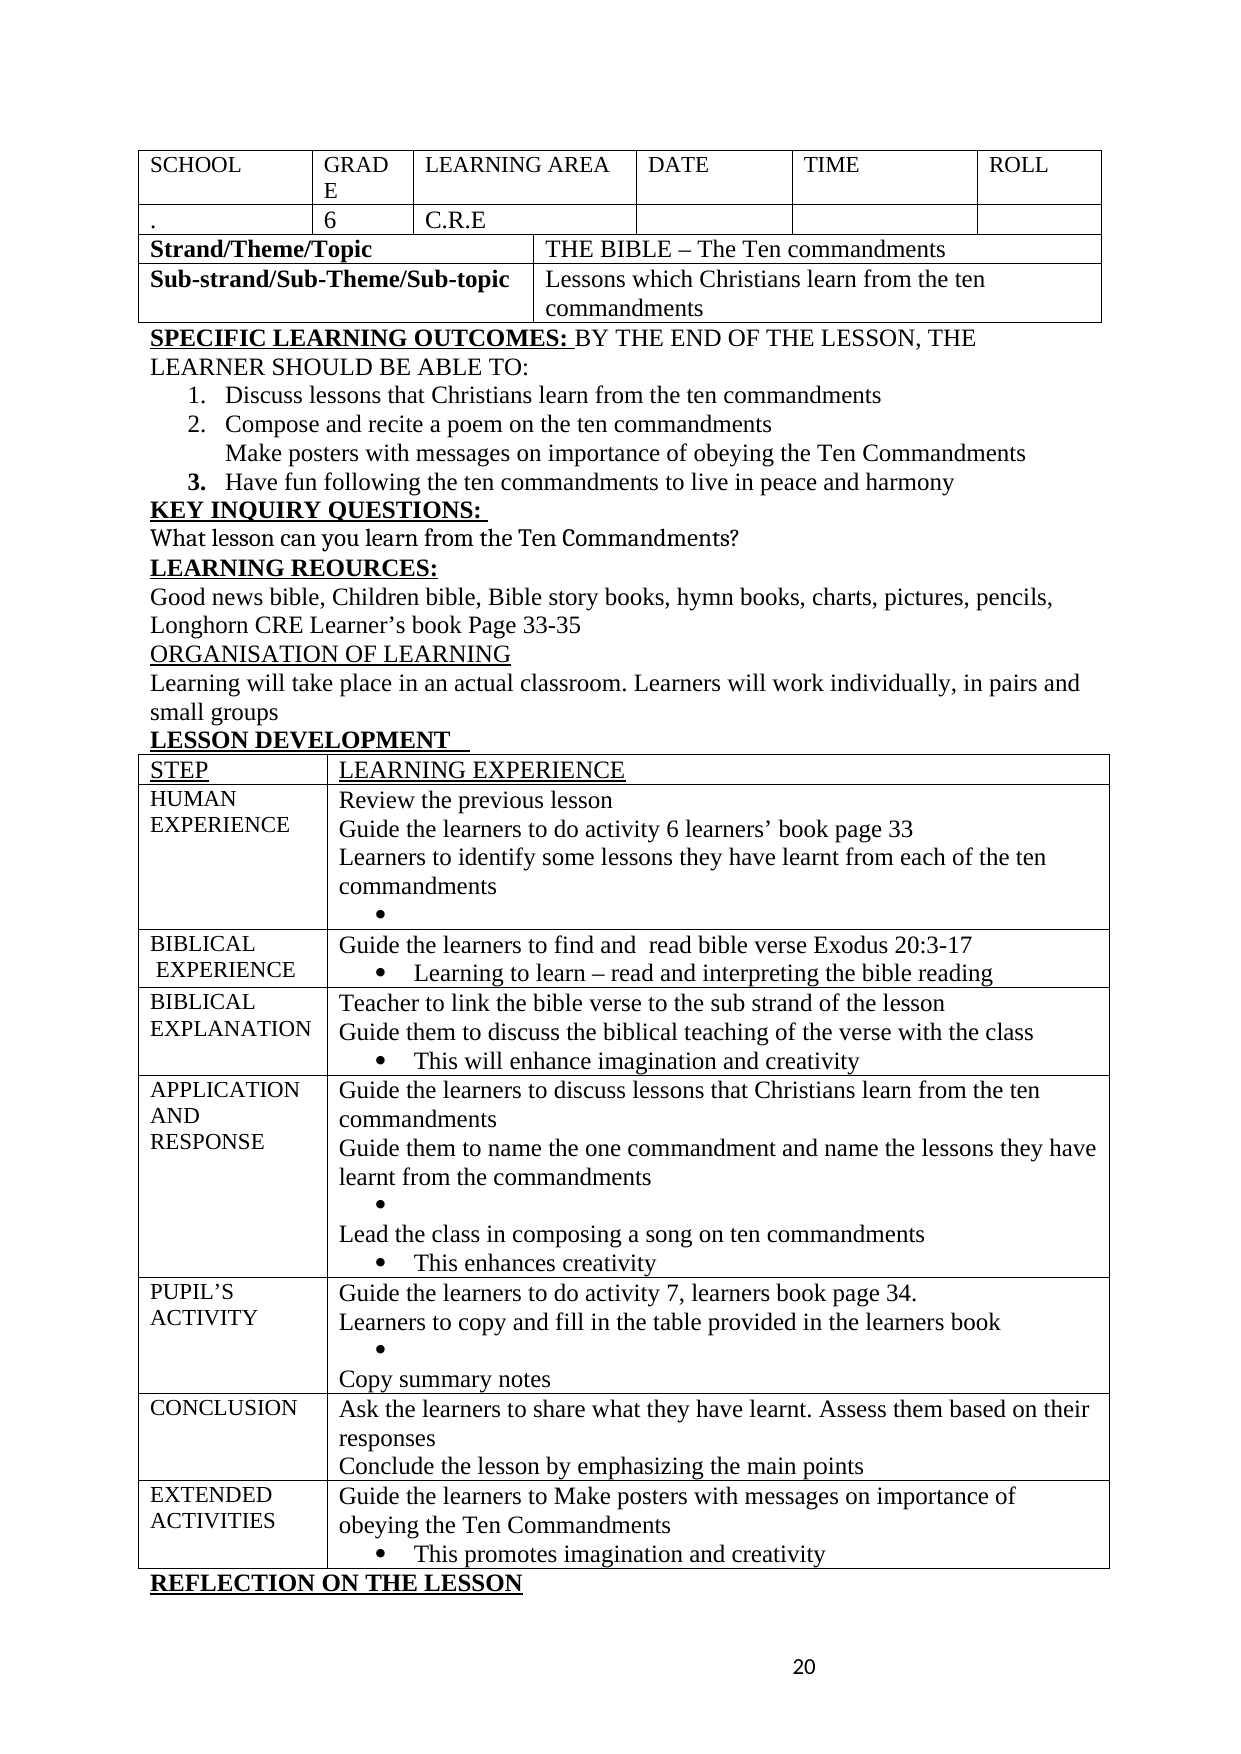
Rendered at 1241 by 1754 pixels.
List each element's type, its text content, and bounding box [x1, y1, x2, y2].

table_header TIME [793, 151, 977, 204]
table_cell THE BIBLE – The Ten commandments [534, 235, 1101, 263]
table_header ROLL [978, 151, 1101, 204]
table_cell APPLICATION AND RESPONSE [139, 1076, 327, 1277]
list Compose and recite a poem on the ten commandments [187, 409, 1090, 438]
text REFLECTION ON THE LESSON [150, 1569, 1090, 1597]
table_cell Lessons which Christians learn from the ten commandments [534, 264, 1101, 322]
table_cell Guide the learners to Make posters with messages on importance of obeying the Ten Commandments This promotes imagination and creativity [328, 1481, 1109, 1567]
text KEY INQUIRY QUESTIONS: [150, 495, 1090, 524]
text ORGANISATION OF LEARNING [150, 639, 1090, 668]
list Discuss lessons that Christians learn from the ten commandments [187, 380, 1090, 409]
table_header SCHOOL [139, 151, 312, 204]
table_cell EXTENDED ACTIVITIES [139, 1481, 327, 1567]
text Longhorn CRE Learner’s book Page 33-35 [150, 610, 1090, 639]
table_cell Guide the learners to find and read bible verse Exodus 20:3-17 Learning to learn – read and interpreting the bible reading [328, 930, 1109, 987]
text Make posters with messages on importance of obeying the Ten Commandments [225, 438, 1090, 467]
table_cell Guide the learners to discuss lessons that Christians learn from the ten commandments Guide them to name the one commandment and name the lessons they have learnt from the commandments Lead the class in composing a song on ten commandments This enhances creativity [328, 1076, 1109, 1277]
text LEARNING REOURCES: [150, 553, 1090, 582]
table_cell C.R.E [414, 205, 636, 233]
text Learning will take place in an actual classroom. Learners will work individually, in pairs and small groups [150, 668, 1090, 725]
table_cell HUMAN EXPERIENCE [139, 785, 327, 929]
table_cell BIBLICAL EXPLANATION [139, 988, 327, 1074]
table_cell Ask the learners to share what they have learnt. Assess them based on their responses Conclude the lesson by emphasizing the main points [328, 1394, 1109, 1480]
table_cell Teacher to link the bible verse to the sub strand of the lesson Guide them to discuss the biblical teaching of the verse with the class This will enhance imagination and creativity [328, 988, 1109, 1074]
table_header DATE [637, 151, 792, 204]
table_cell Review the previous lesson Guide the learners to do activity 6 learners’ book page 33 Learners to identify some lessons they have learnt from each of the ten commandments [328, 785, 1109, 929]
text SPECIFIC LEARNING OUTCOMES: BY THE END OF THE LESSON, THE LEARNER SHOULD BE ABLE TO: [150, 323, 1090, 380]
list Have fun following the ten commandments to live in peace and harmony [187, 467, 1090, 495]
table_cell PUPIL’S ACTIVITY [139, 1278, 327, 1393]
table_cell Sub-strand/Sub-Theme/Sub-topic [139, 264, 533, 322]
table_cell [793, 205, 977, 233]
text LESSON DEVELOPMENT [150, 725, 1090, 754]
table_header LEARNING AREA [414, 151, 636, 204]
table_cell . [139, 205, 312, 233]
table_cell BIBLICAL EXPERIENCE [139, 930, 327, 987]
table_cell Guide the learners to do activity 7, learners book page 34. Learners to copy and fill in the table provided in the learners book Copy summary notes [328, 1278, 1109, 1393]
table_cell 6 [313, 205, 413, 233]
text Good news bible, Children bible, Bible story books, hymn books, charts, pictures, pencils, [150, 582, 1090, 610]
table_cell CONCLUSION [139, 1394, 327, 1480]
table_cell [637, 205, 792, 233]
table_header STEP [139, 755, 327, 784]
table_header GRADE [313, 151, 413, 204]
table_cell [978, 205, 1101, 233]
table_cell Strand/Theme/Topic [139, 235, 533, 263]
text What lesson can you learn from the Ten Commandments? [150, 524, 1090, 553]
table_header LEARNING EXPERIENCE [328, 755, 1109, 784]
